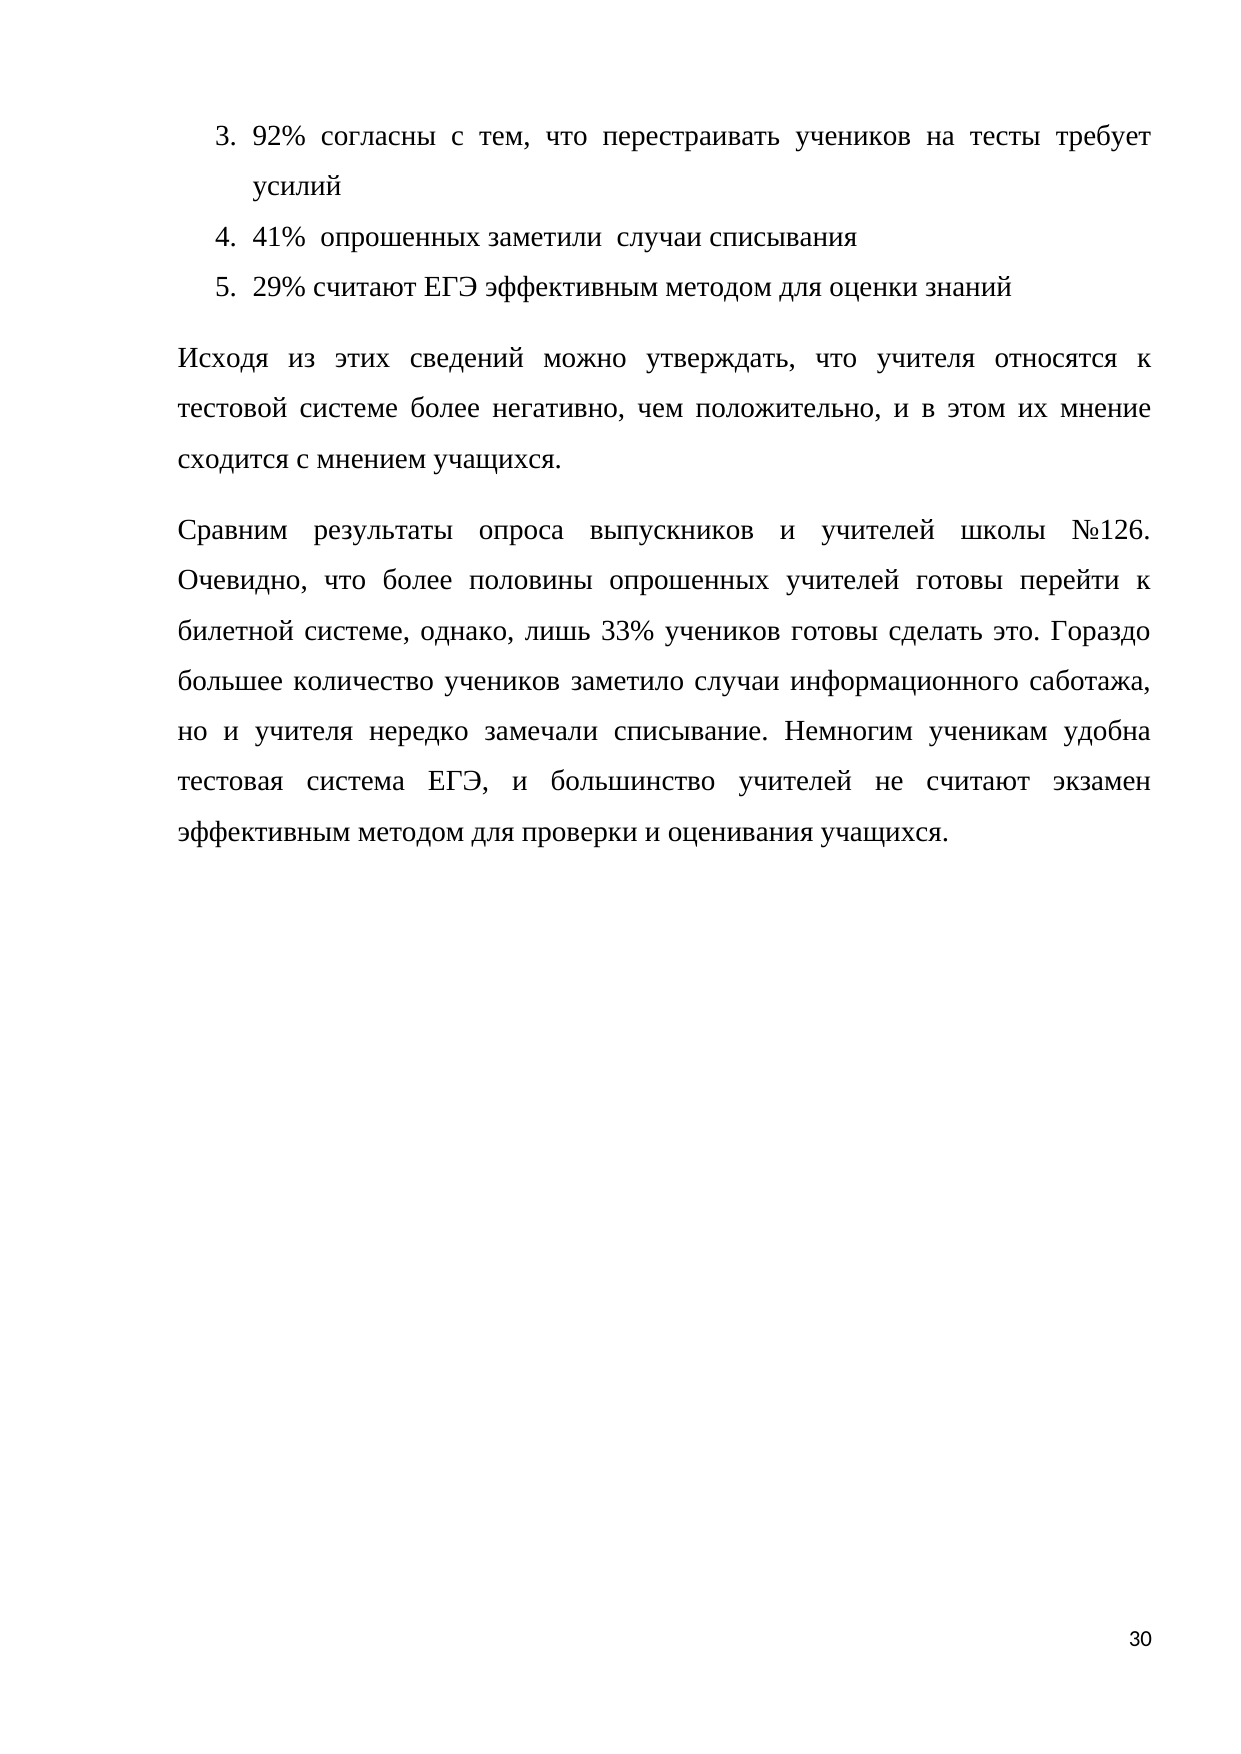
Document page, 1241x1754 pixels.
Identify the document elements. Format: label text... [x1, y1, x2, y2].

text Исходя из этих сведений можно утверждать, что учителя относятся к тестовой системе более негативно, чем положительно, и в этом их мнение сходится с мнением учащихся. [177, 340, 1152, 474]
text Сравним результаты опроса выпускников и учителей школы №126. Очевидно, что более половины опрошенных учителей готовы перейти к билетной системе, однако, лишь 33% учеников готовы сделать это. Гораздо большее количество учеников заметило случаи информационного саботажа, но и учителя нередко замечали списывание. Немногим ученикам удобна тестовая система ЕГЭ, и большинство учителей не считают экзамен эффективным методом для проверки и оценивания учащихся. [177, 512, 1152, 847]
list 29% считают ЕГЭ эффективным методом для оценки знаний [215, 269, 1152, 303]
list 41% опрошенных заметили случаи списывания [215, 219, 1152, 252]
list 92% согласны с тем, что перестраивать учеников на тесты требует усилий [215, 118, 1152, 202]
